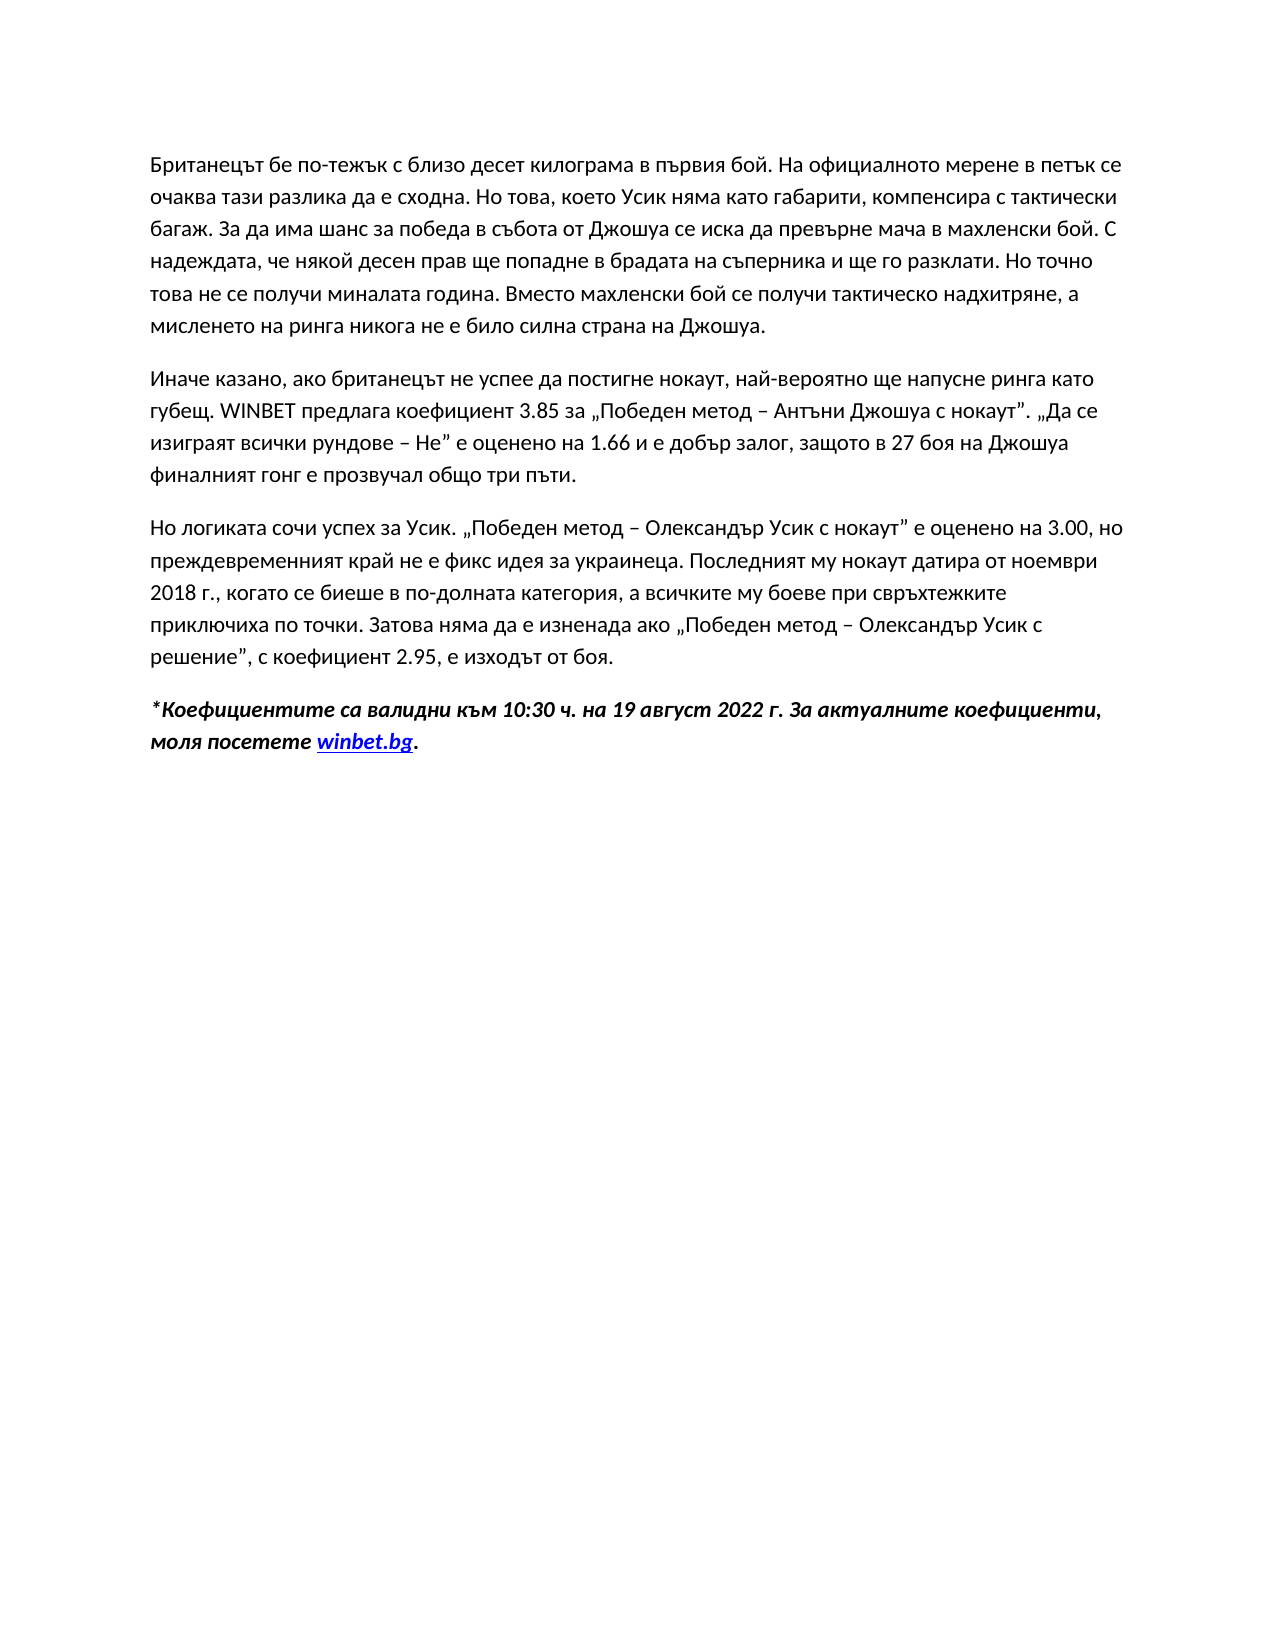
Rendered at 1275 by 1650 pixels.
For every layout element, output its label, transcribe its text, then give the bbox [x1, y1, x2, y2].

text Но логиката сочи успех за Усик. „Победен метод – Олександър Усик с нокаут” е оценено на 3.00, но преждевременният край не е фикс идея за украинеца. Последният му нокаут датира от ноември 2018 г., когато се биеше в по-долната категория, а всичките му боеве при свръхтежките приключиха по точки. Затова няма да е изненада ако „Победен метод – Олександър Усик с решение”, с коефициент 2.95, е изходът от боя. [150, 513, 1125, 670]
text Британецът бе по-тежък с близо десет килограма в първия бой. На официалното мерене в петък се очаква тази разлика да е сходна. Но това, което Усик няма като габарити, компенсира с тактически багаж. За да има шанс за победа в събота от Джошуа се иска да превърне мача в махленски бой. С надеждата, че някой десен прав ще попадне в брадата на съперника и ще го разклати. Но точно това не се получи миналата година. Вместо махленски бой се получи тактическо надхитряне, а мисленето на ринга никога не е било силна страна на Джошуа. [150, 150, 1125, 339]
text Иначе казано, ако британецът не успее да постигне нокаут, най-вероятно ще напусне ринга като губещ. WINBET предлага коефициент 3.85 за „Победен метод – Антъни Джошуа с нокаут”. „Да се изиграят всички рундове – Не” е оценено на 1.66 и е добър залог, защото в 27 боя на Джошуа финалният гонг е прозвучал общо три пъти. [150, 364, 1125, 488]
text *Коефициентите са валидни към 10:30 ч. на 19 август 2022 г. За актуaлните коефициенти, моля посетете winbet.bg. [150, 695, 1125, 756]
